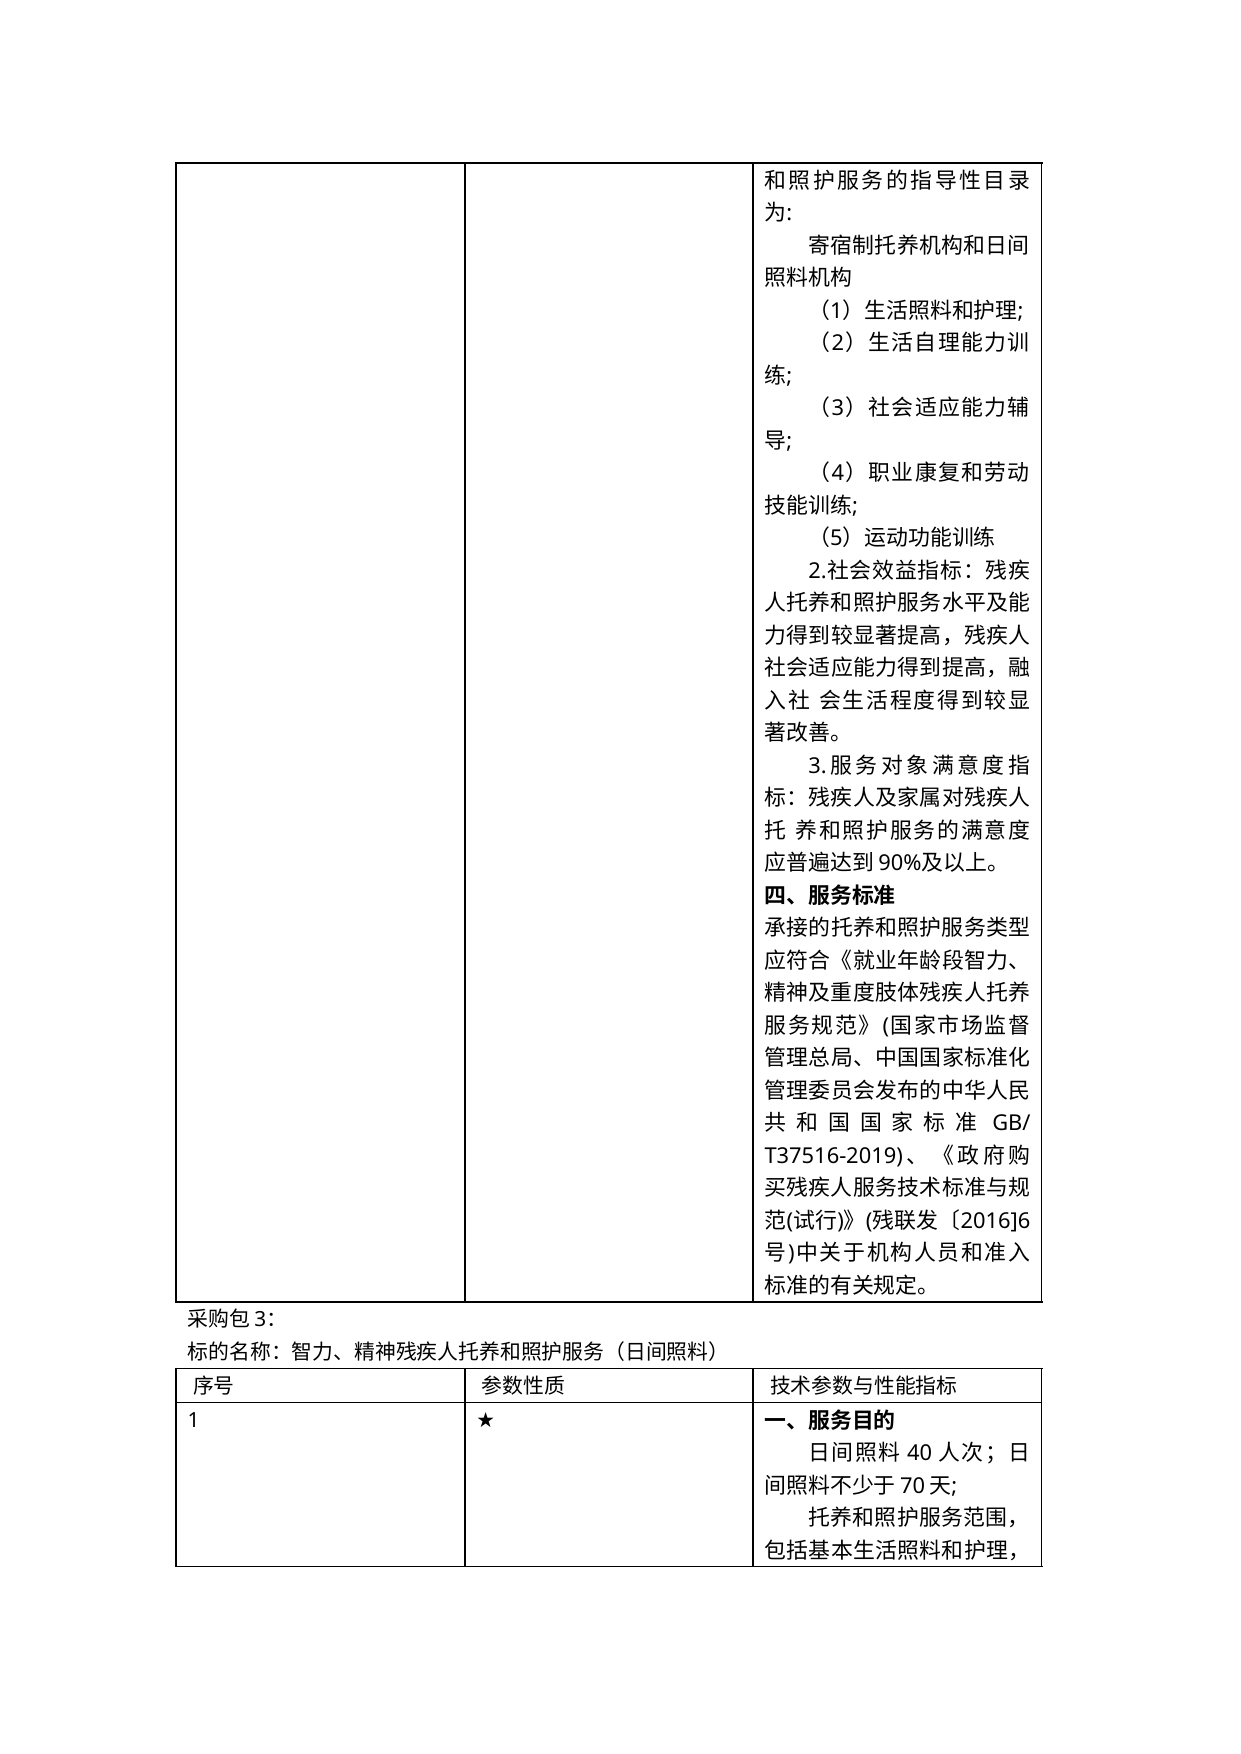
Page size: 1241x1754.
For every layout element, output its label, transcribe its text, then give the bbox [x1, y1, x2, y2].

table_cell 1 [177, 164, 464, 1301]
text 采购包3： [187, 1303, 1053, 1335]
text 标的名称：智力、精神残疾人托养和照护服务（日间照料） [187, 1335, 1053, 1368]
table_header 序号 [177, 1369, 464, 1402]
table_header 参数性质 [466, 1369, 752, 1402]
table_cell ★ [466, 164, 752, 1301]
table_header 技术参数与性能指标 [754, 1369, 1041, 1402]
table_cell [754, 164, 1041, 1301]
table_cell ★ [466, 1403, 752, 1566]
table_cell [754, 1403, 1041, 1566]
table_cell 1 [177, 1403, 464, 1566]
